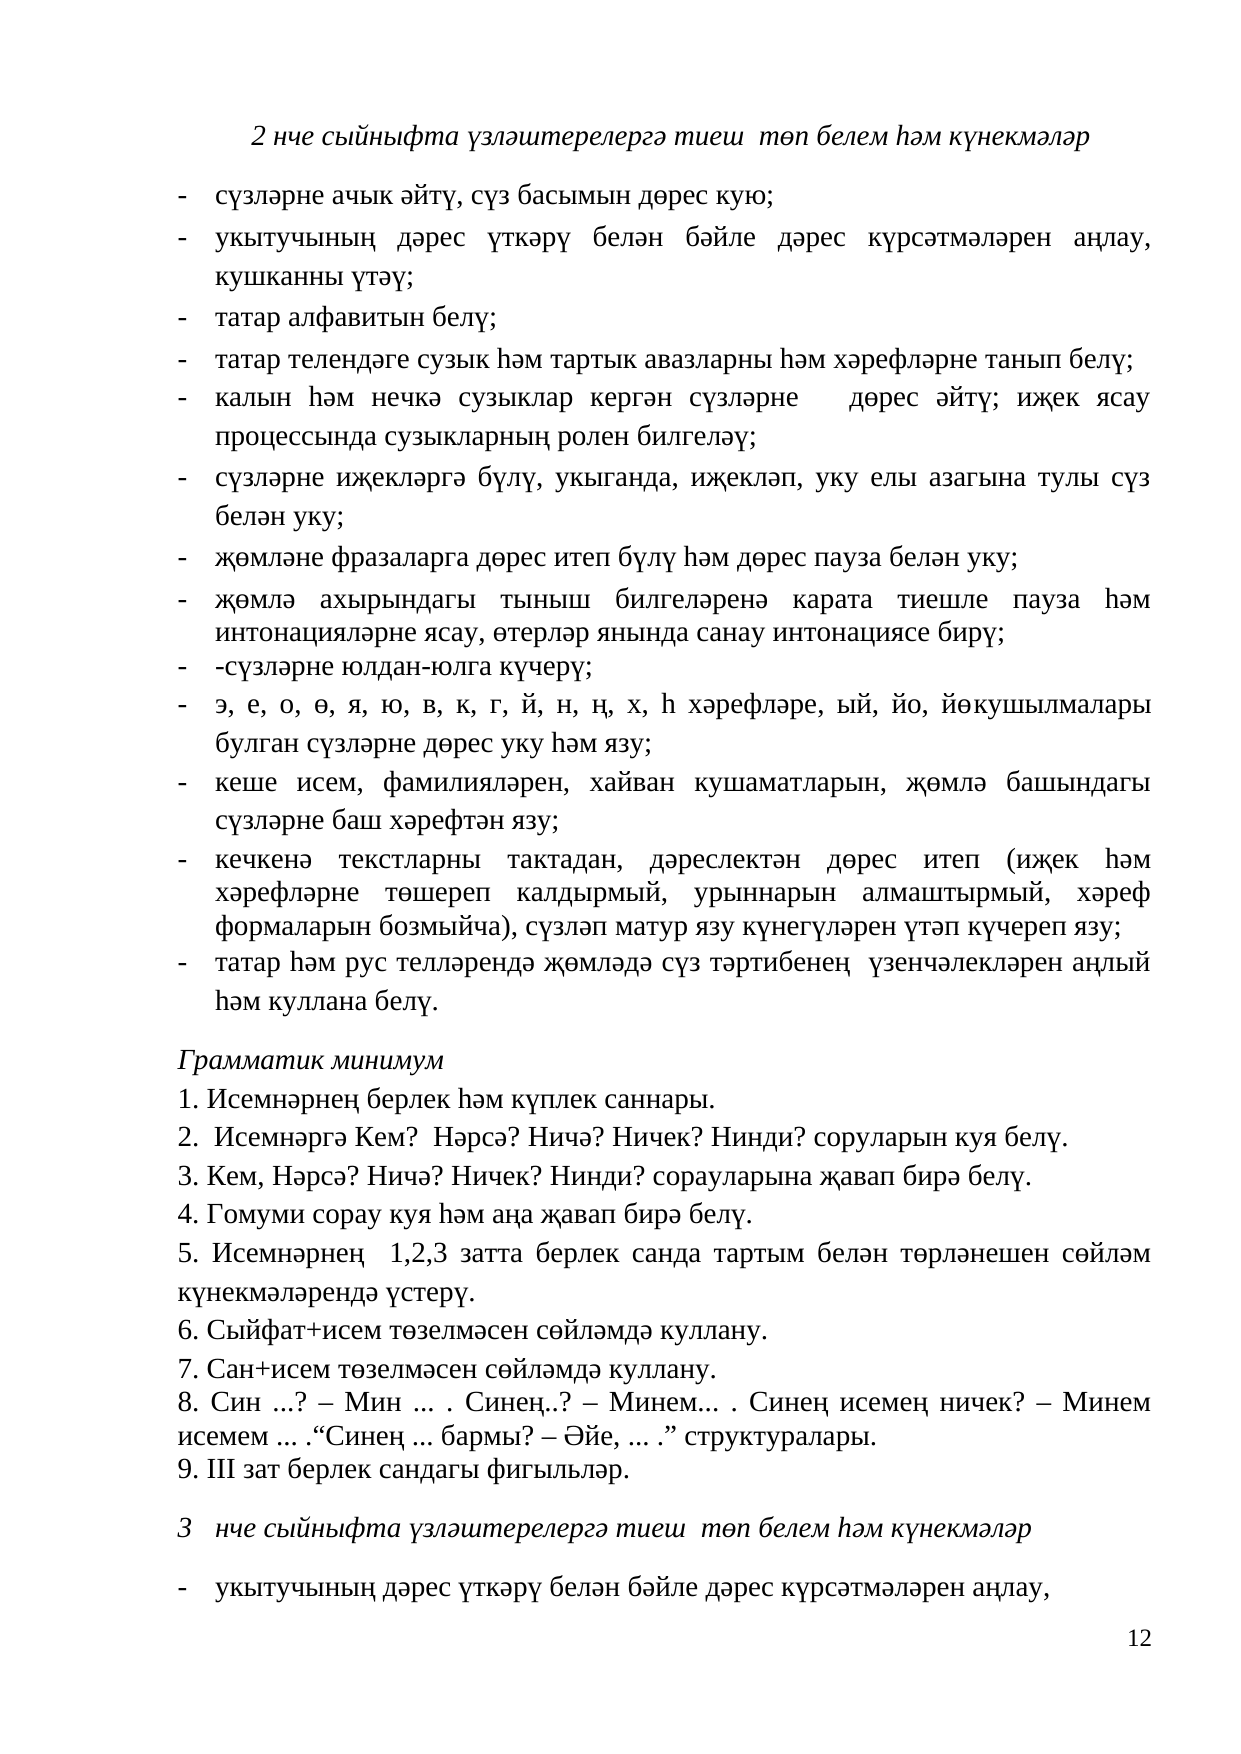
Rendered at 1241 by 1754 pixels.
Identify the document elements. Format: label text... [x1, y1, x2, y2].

list татар һәм рус телләрендә җөмләдә сүз тәртибенең үзенчәлекләрен аңлый һәм куллана белү. [177, 944, 1152, 1017]
text 7. Сан+исем төзелмәсен сөйләмдә куллану. [177, 1351, 1152, 1384]
list нче сыйныфта үзләштерелергә тиеш төп белем һәм күнекмәләр [177, 1510, 1152, 1543]
text 4. Гомуми сорау куя һәм аңа җавап бирә белү. [177, 1197, 1152, 1230]
list э, е, о, ө, я, ю, в, к, г, й, н, ң, х, һ хәрефләре, ый, йо, йөкушылмалары булган сүзләрне дөрес уку һәм язу; [177, 687, 1152, 759]
text 6. Сыйфат+исем төзелмәсен сөйләмдә куллану. [177, 1312, 1152, 1346]
list татар телендәге сузык һәм тартык авазларны һәм хәрефләрне танып белү; [177, 341, 1152, 374]
list сүзләрне ачык әйтү, сүз басымын дөрес кую; [177, 177, 1152, 211]
list җөмләне фразаларга дөрес итеп бүлү һәм дөрес пауза белән уку; [177, 539, 1152, 573]
list укытучының дәрес үткәрү белән бәйле дәрес күрсәтмәләрен аңлау, кушканны үтәү; [177, 219, 1152, 291]
list кечкенә текстларны тактадан, дәреслектән дөрес итеп (иҗек һәм хәрефләрне төшереп калдырмый, урыннарын алмаштырмый, хәреф формаларын бозмыйча), сүзләп матур язу күнегүләрен үтәп күчереп язу; [177, 841, 1152, 941]
list җөмлә ахырындагы тыныш билгеләренә карата тиешле пауза һәм интонацияләрне ясау, өтерләр янында санау интонациясе бирү; [177, 581, 1152, 648]
text 9. III зат берлек сандагы фигыльләр. [177, 1451, 1152, 1485]
text 1. Исемнәрнең берлек һәм күплек саннары. [177, 1081, 1152, 1114]
list татар алфавитын белү; [177, 299, 1152, 333]
text 2. Исемнәргә Кем? Нәрсә? Ничә? Ничек? Нинди? соруларын куя белү. [177, 1119, 1152, 1153]
list -сүзләрне юлдан-юлга күчерү; [177, 648, 1152, 682]
text 3. Кем, Нәрсә? Ничә? Ничек? Нинди? сорауларына җавап бирә белү. [177, 1158, 1152, 1192]
list укытучының дәрес үткәрү белән бәйле дәрес күрсәтмәләрен аңлау, [177, 1569, 1152, 1603]
list сүзләрне иҗекләргә бүлү, укыганда, иҗекләп, уку елы азагына тулы сүз белән уку; [177, 459, 1152, 531]
text 2 нче сыйныфта үзләштерелергә тиеш төп белем һәм күнекмәләр [177, 118, 1152, 152]
text Грамматик минимум [177, 1042, 1152, 1076]
list калын һәм нечкә сузыклар кергән сүзләрне дөрес әйтү; иҗек ясау процессында сузыкларның ролен билгеләү; [177, 379, 1152, 451]
text 8. Син ...? – Мин ... . Синең..? – Минем... . Синең исемең ничек? – Минем исемем ... .“Синең ... бармы? – Әйе, ... .” структуралары. [177, 1384, 1152, 1451]
text 5. Исемнәрнең 1,2,3 затта берлек санда тартым белән төрләнешен сөйләм күнекмәләрендә үстерү. [177, 1235, 1152, 1307]
list кеше исем, фамилияләрен, хайван кушаматларын, җөмлә башындагы сүзләрне баш хәрефтән язу; [177, 764, 1152, 836]
